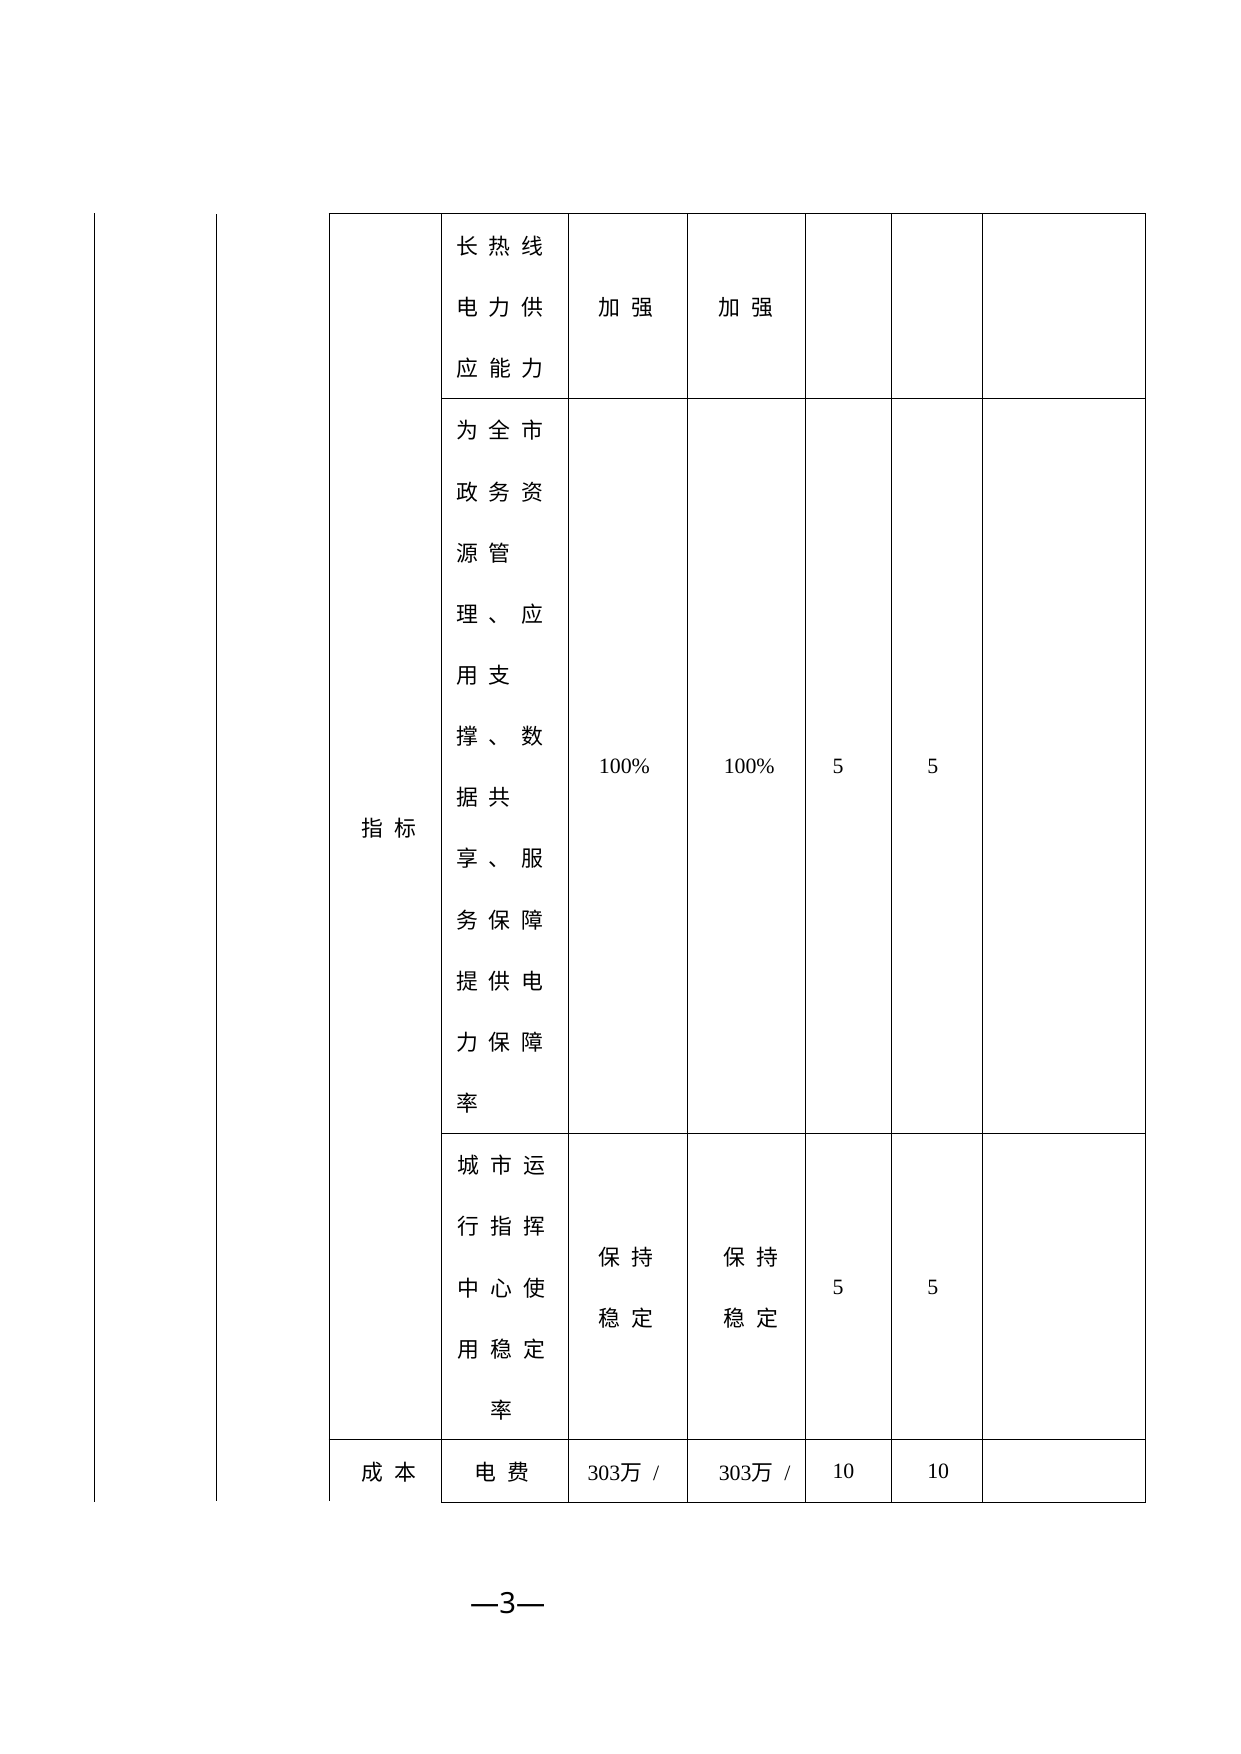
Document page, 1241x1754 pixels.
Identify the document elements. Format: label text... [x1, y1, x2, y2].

table_cell 5 [892, 1134, 982, 1439]
table_cell 电费 [442, 1440, 568, 1502]
table_cell 10 [806, 1440, 891, 1502]
table_cell 100% [688, 399, 805, 1132]
table_cell [983, 1440, 1145, 1502]
table_cell 5 [892, 399, 982, 1132]
table_cell 5 [892, 214, 982, 398]
table_cell 为全市政务资源管理、应用支撑、数据共享、服务保障提供电力保障率 [442, 399, 568, 1132]
table_cell 303万/元 [569, 1440, 687, 1502]
table_cell 5 [806, 1134, 891, 1439]
table_cell 100% [569, 399, 687, 1132]
table_cell 12345市长热线电力供应能力 [442, 214, 568, 398]
table_cell [983, 1134, 1145, 1439]
table_cell 5 [806, 214, 891, 398]
table_cell 303万/元 [688, 1440, 805, 1502]
table_cell [983, 399, 1145, 1132]
table_cell 保持稳定 [569, 1134, 687, 1439]
table_cell 质量指标 [330, 214, 441, 1439]
table_cell 5 [806, 399, 891, 1132]
table_cell 保持稳定 [688, 1134, 805, 1439]
table_cell [983, 214, 1145, 398]
table_cell 10 [892, 1440, 982, 1502]
table_cell 持续加强 [569, 214, 687, 398]
table_cell 持续加强 [688, 214, 805, 398]
table_cell 城市运行指挥中心使用稳定率 [442, 1134, 568, 1439]
table_cell 成本指标 [329, 1440, 441, 1502]
